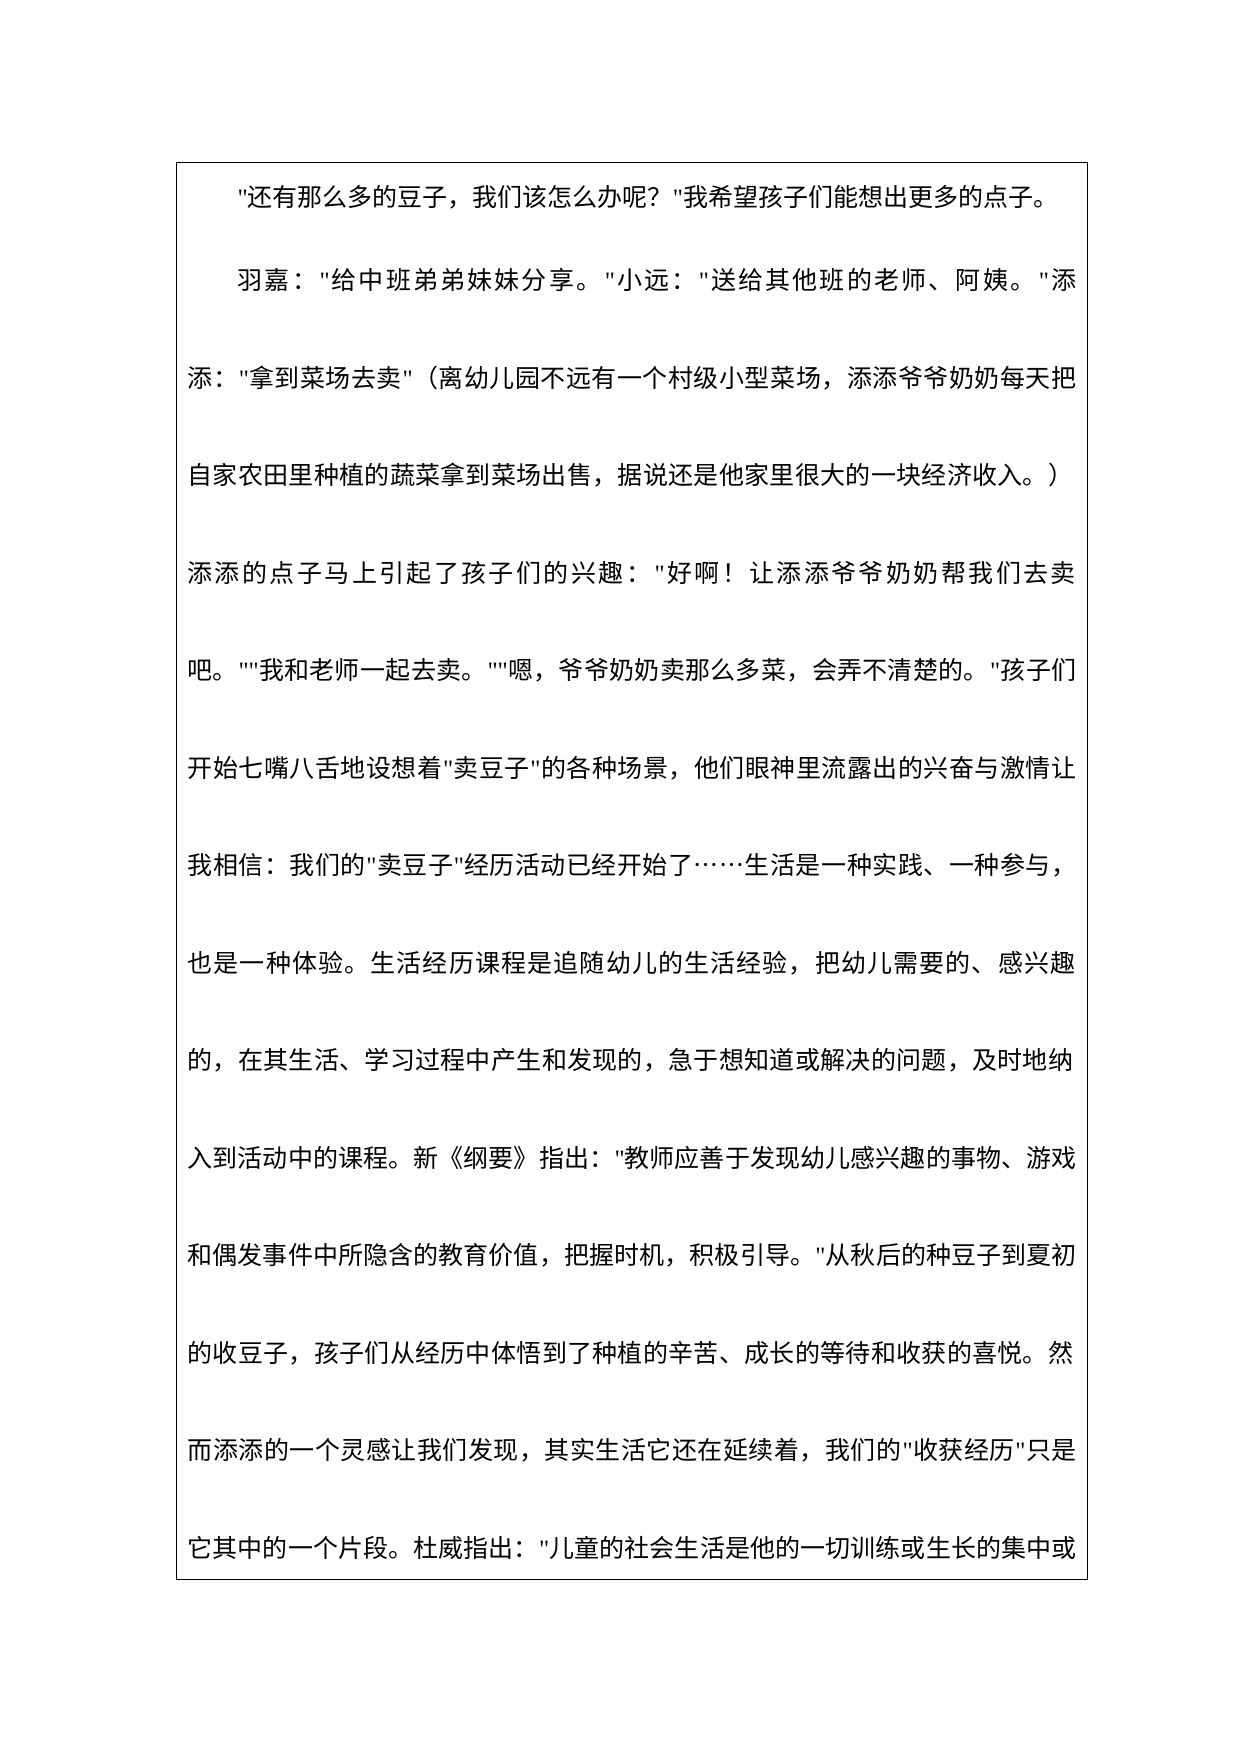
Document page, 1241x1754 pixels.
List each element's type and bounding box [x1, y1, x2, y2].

table_cell [177, 163, 1087, 1579]
